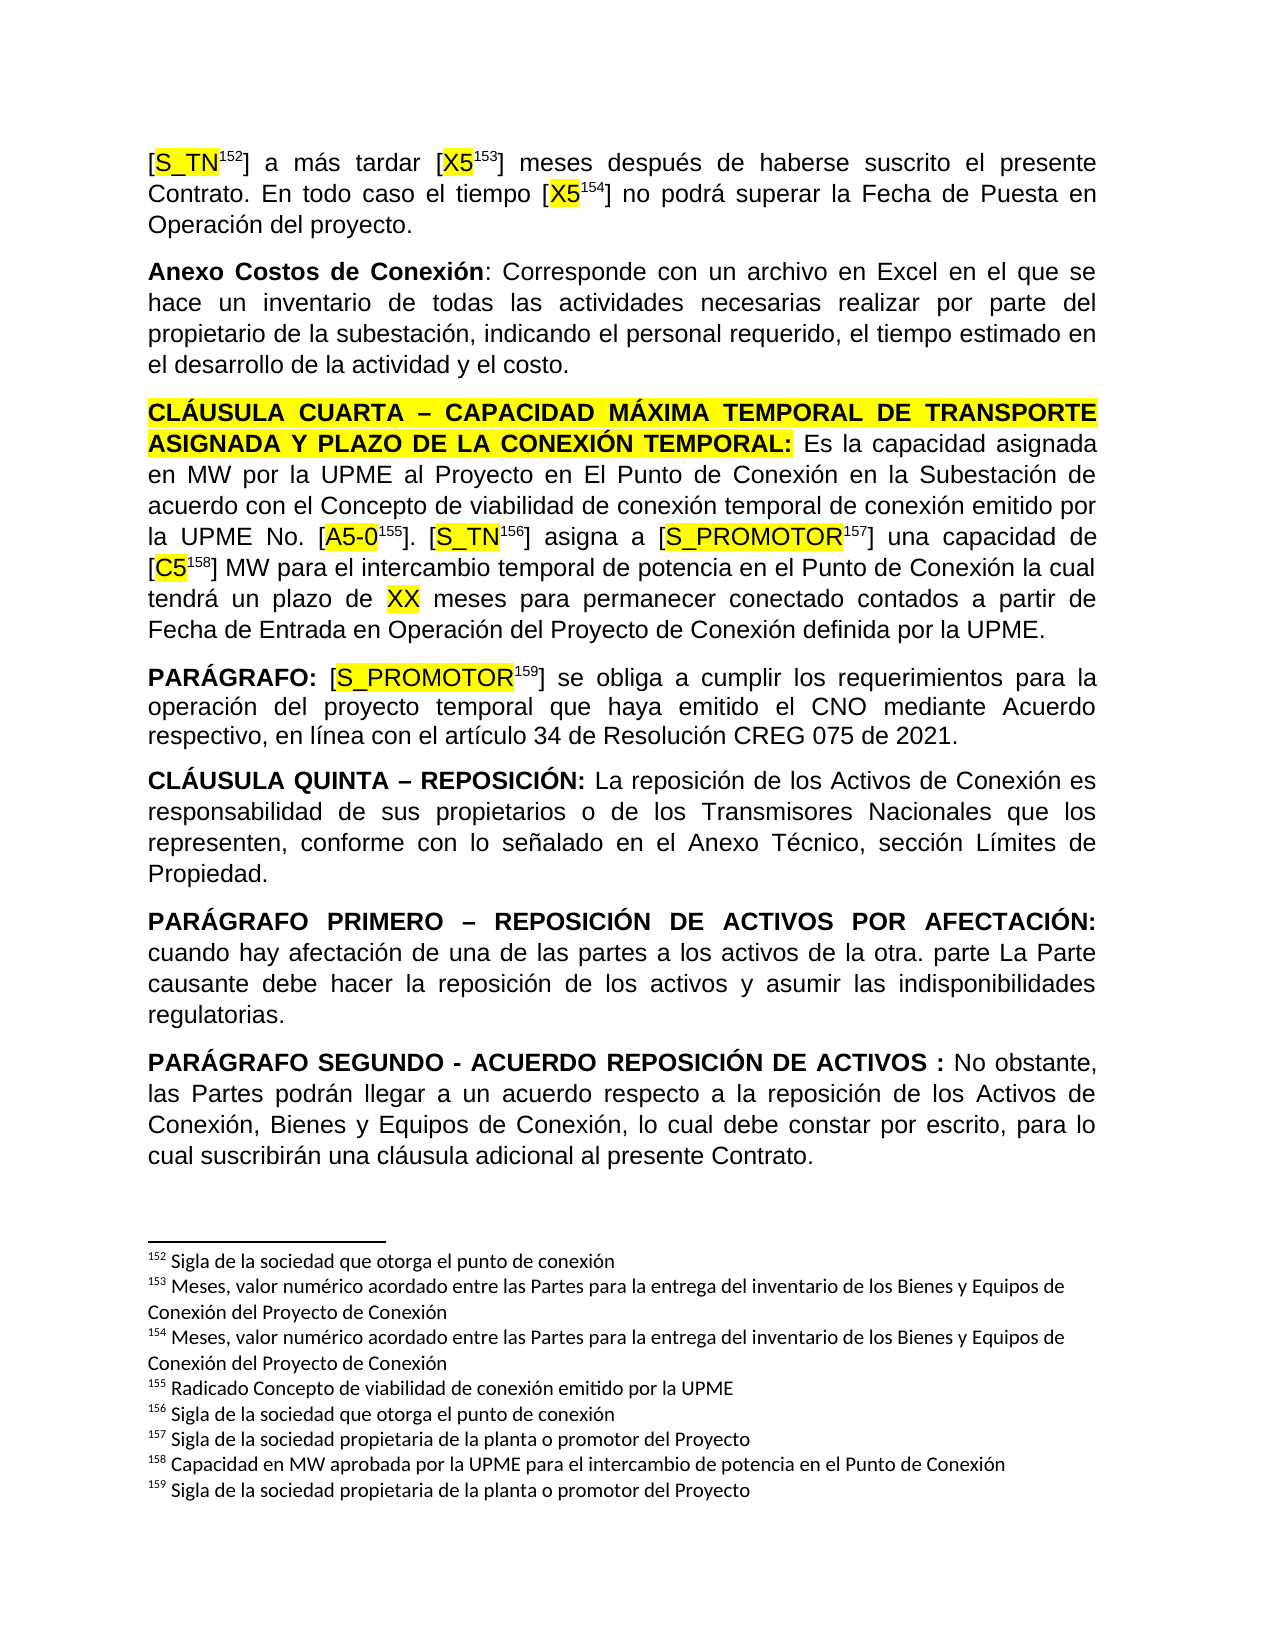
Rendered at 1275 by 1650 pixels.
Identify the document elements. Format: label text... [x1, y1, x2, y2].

text CLÁUSULA QUINTA – REPOSICIÓN: La reposición de los Activos de Conexión es responsabilidad de sus propietarios o de los Transmisores Nacionales que los representen, conforme con lo señalado en el Anexo Técnico, sección Límites de Propiedad. [148, 766, 1098, 888]
text PARÁGRAFO SEGUNDO - ACUERDO REPOSICIÓN DE ACTIVOS : No obstante, las Partes podrán llegar a un acuerdo respecto a la reposición de los Activos de Conexión, Bienes y Equipos de Conexión, lo cual debe constar por escrito, para lo cual suscribirán una cláusula adicional al presente Contrato. [148, 1048, 1098, 1170]
text PARÁGRAFO PRIMERO – REPOSICIÓN DE ACTIVOS POR AFECTACIÓN: cuando hay afectación de una de las partes a los activos de la otra. parte La Parte causante debe hacer la reposición de los activos y asumir las indisponibilidades regulatorias. [148, 907, 1098, 1029]
text Anexo Costos de Conexión: Corresponde con un archivo en Excel en el que se hace un inventario de todas las actividades necesarias realizar por parte del propietario de la subestación, indicando el personal requerido, el tiempo estimado en el desarrollo de la actividad y el costo. [148, 257, 1098, 379]
text CLÁUSULA CUARTA – CAPACIDAD MÁXIMA TEMPORAL DE TRANSPORTE ASIGNADA Y PLAZO DE LA CONEXIÓN TEMPORAL: Es la capacidad asignada en MW por la UPME al Proyecto en El Punto de Conexión en la Subestación de acuerdo con el Concepto de viabilidad de conexión temporal de conexión emitido por la UPME No. [A5-0]. [S_TN] asigna a [S_PROMOTOR] una capacidad de [C5] MW para el intercambio temporal de potencia en el Punto de Conexión la cual tendrá un plazo de XX meses para permanecer conectado contados a partir de Fecha de Entrada en Operación del Proyecto de Conexión definida por la UPME. [148, 427, 1098, 644]
text PARÁGRAFO SEGUNDO FORMALIZACIÓN: “Este Anexo se formalizará mediante Cláusula Adicional, inmediatamente se haya concluido la ingeniería de detalle respectiva y se tenga conocimiento preciso y aprobación por parte de [S_TN] de la ocupación de espacio de los Bienes y Equipos de Conexión del Proyecto de Conexión. Esta información deberá entregarse por [S_PROMOTOR] a [S_TN] a más tardar [X5] meses después de haberse suscrito el presente Contrato. En todo caso el tiempo [X5] no podrá superar la Fecha de Puesta en Operación del proyecto. [148, 148, 1098, 238]
text PARÁGRAFO: [S_PROMOTOR] se obliga a cumplir los requerimientos para la operación del proyecto temporal que haya emitido el CNO mediante Acuerdo respectivo, en línea con el artículo 34 de Resolución CREG 075 de 2021. [148, 663, 1098, 749]
